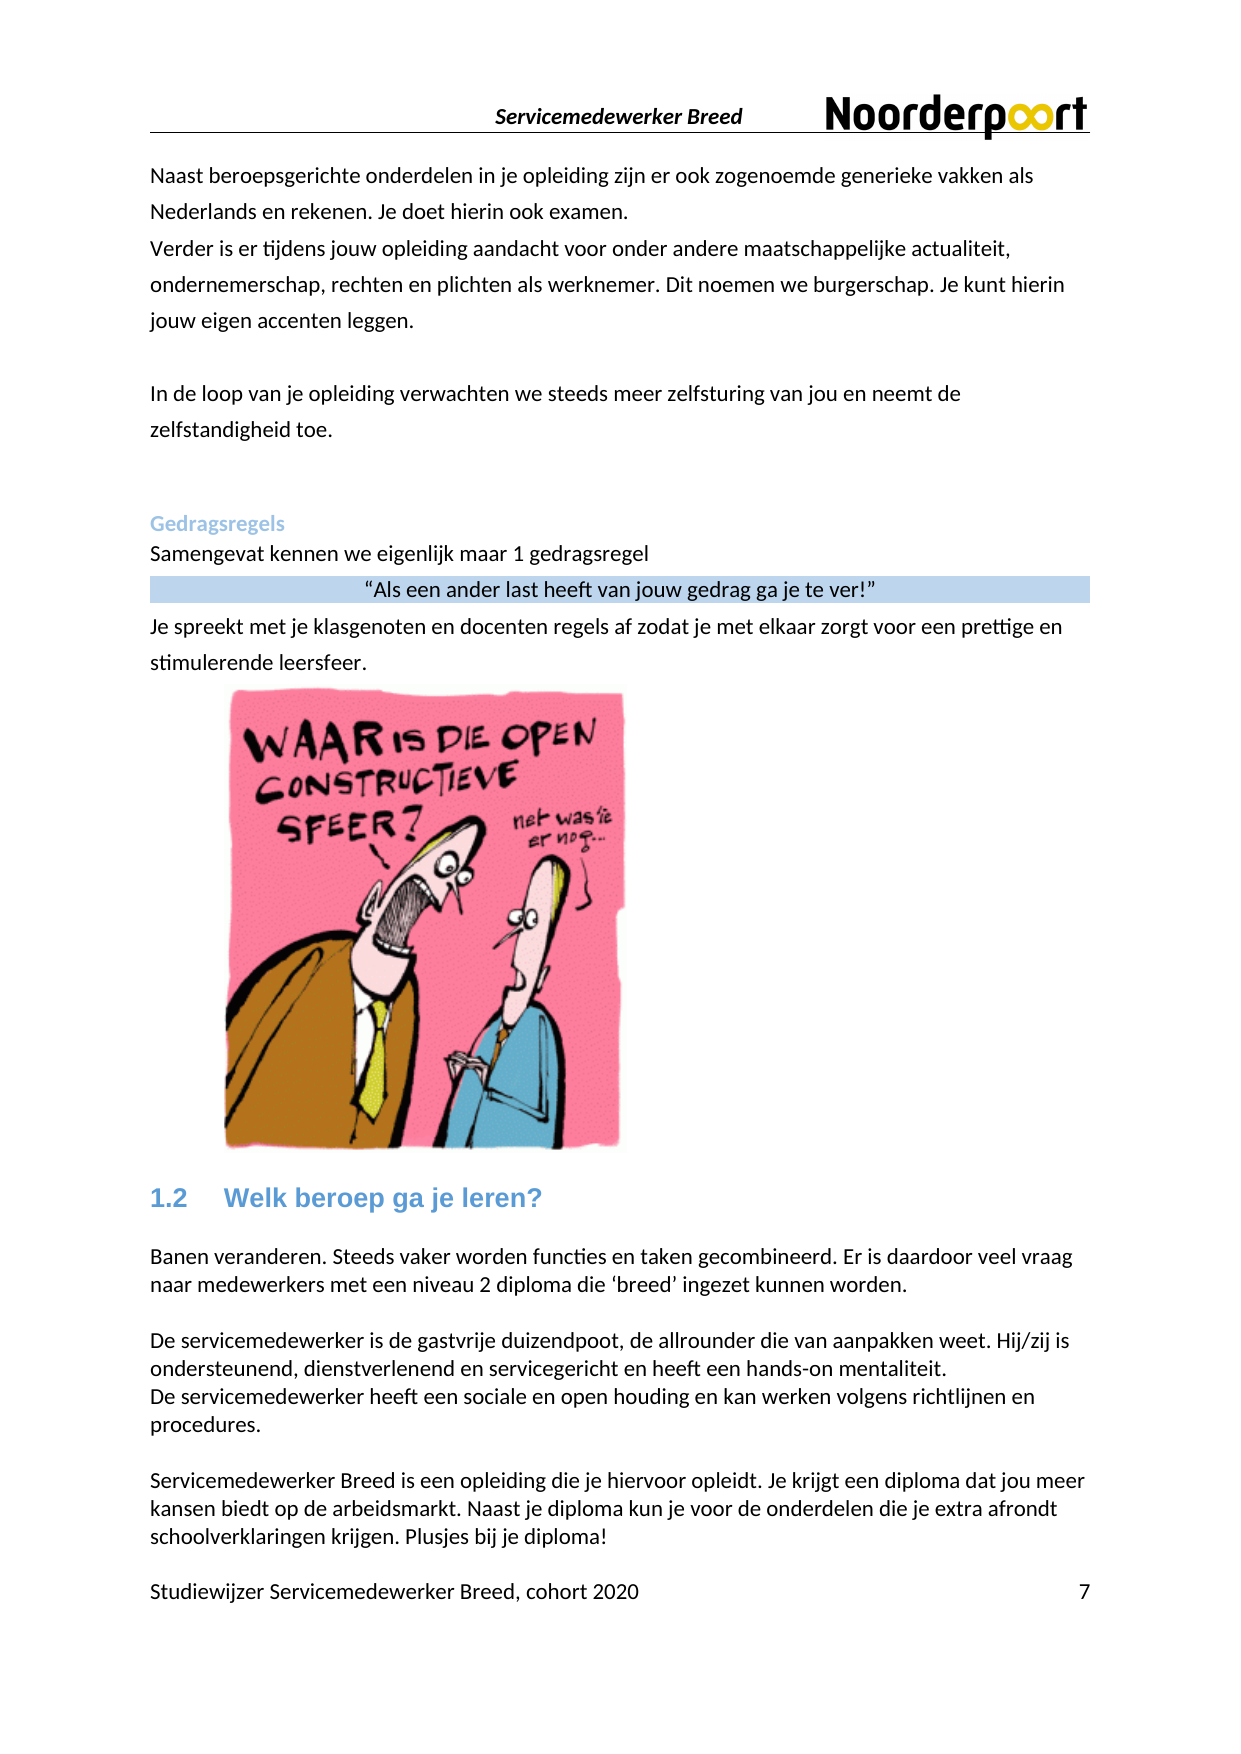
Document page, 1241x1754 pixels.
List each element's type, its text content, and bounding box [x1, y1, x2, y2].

text Naast beroepsgerichte onderdelen in je opleiding zijn er ook zogenoemde generieke vakken als Nederlands en rekenen. Je doet hierin ook examen. [150, 161, 1090, 225]
text De servicemedewerker heeft een sociale en open houding en kan werken volgens richtlijnen en procedures. [150, 1382, 1090, 1438]
picture [825, 93, 1088, 132]
text “Als een ander last heeft van jouw gedrag ga je te ver!” [150, 576, 1090, 603]
text Verder is er tijdens jouw opleiding aandacht voor onder andere maatschappelijke actualiteit, ondernemerschap, rechten en plichten als werknemer. Dit noemen we burgerschap. Je kunt hierin jouw eigen accenten leggen. [150, 234, 1090, 334]
text Je spreekt met je klasgenoten en docenten regels af zodat je met elkaar zorgt voor een prettige en stimulerende leersfeer. [150, 612, 1090, 676]
text Servicemedewerker Breed is een opleiding die je hiervoor opleidt. Je krijgt een diploma dat jou meer kansen biedt op de arbeidsmarkt. Naast je diploma kun je voor de onderdelen die je extra afrondt schoolverklaringen krijgen. Plusjes bij je diploma! [150, 1466, 1090, 1550]
text Samengevat kennen we eigenlijk maar 1 gedragsregel [150, 539, 1090, 567]
text De servicemedewerker is de gastvrije duizendpoot, de allrounder die van aanpakken weet. Hij/zij is ondersteunend, dienstverlenend en servicegericht en heeft een hands-on mentaliteit. [150, 1326, 1090, 1382]
text Banen veranderen. Steeds vaker worden functies en taken gecombineerd. Er is daardoor veel vraag naar medewerkers met een niveau 2 diploma die ‘breed’ ingezet kunnen worden. [150, 1242, 1090, 1298]
subtitle 1.2 Welk beroep ga je leren? [150, 1182, 1090, 1213]
text In de loop van je opleiding verwachten we steeds meer zelfsturing van jou en neemt de zelfstandigheid toe. [150, 379, 1090, 443]
picture [223, 684, 627, 1153]
picture [825, 133, 1088, 141]
subtitle Gedragsregels [150, 509, 1090, 537]
